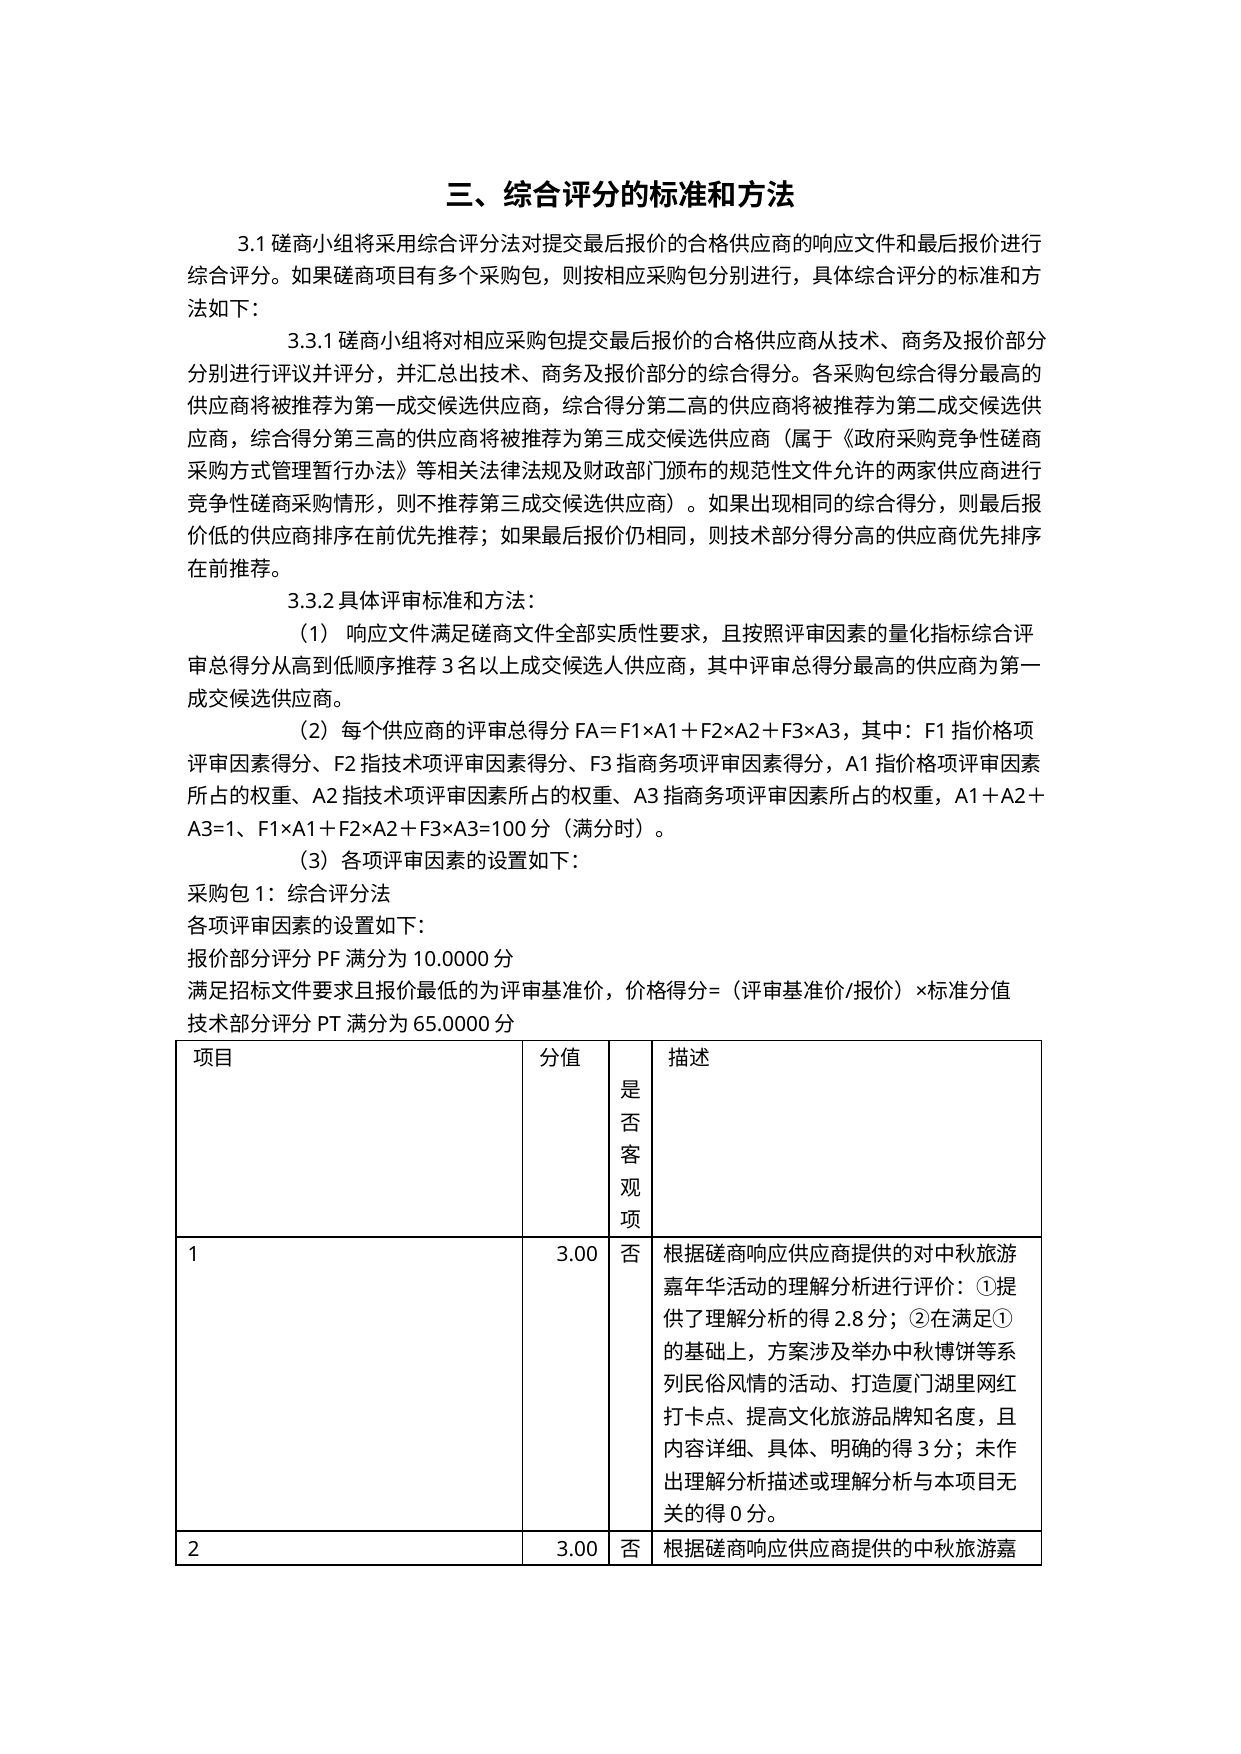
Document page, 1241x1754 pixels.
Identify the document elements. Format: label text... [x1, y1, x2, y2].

table_cell 否 [610, 1532, 651, 1564]
table_cell 2 [177, 1532, 522, 1564]
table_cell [653, 1532, 1041, 1564]
table_cell 1 [177, 1238, 522, 1530]
table_header 是否客观项 [610, 1041, 651, 1236]
text 3.1磋商小组将采用综合评分法对提交最后报价的合格供应商的响应文件和最后报价进行综合评分。如果磋商项目有多个采购包，则按相应采购包分别进行，具体综合评分的标准和方法如下： [187, 227, 1053, 324]
table_cell 3.00 [523, 1238, 608, 1530]
text 三、综合评分的标准和方法 [187, 162, 1053, 227]
text （1） 响应文件满足磋商文件全部实质性要求，且按照评审因素的量化指标综合评审总得分从高到低顺序推荐3名以上成交候选人供应商，其中评审总得分最高的供应商为第一成交候选供应商。 [187, 617, 1053, 714]
table_cell 根据磋商响应供应商提供的对中秋旅游嘉年华活动的理解分析进行评价：①提供了理解分析的得2.8分；②在满足①的基础上，方案涉及举办中秋博饼等系列民俗风情的活动、打造厦门湖里网红打卡点、提高文化旅游品牌知名度，且内容详细、具体、明确的得3分；未作出理解分析描述或理解分析与本项目无关的得0分。 [653, 1238, 1041, 1530]
table_header 描述 [653, 1041, 1041, 1236]
text 采购包1：综合评分法 [187, 877, 1053, 909]
table_cell 否 [610, 1238, 651, 1530]
text 报价部分评分PF 满分为10.0000分 [187, 942, 1053, 974]
table_cell 3.00 [523, 1532, 608, 1564]
text 3.3.1磋商小组将对相应采购包提交最后报价的合格供应商从技术、商务及报价部分分别进行评议并评分，并汇总出技术、商务及报价部分的综合得分。各采购包综合得分最高的供应商将被推荐为第一成交候选供应商，综合得分第二高的供应商将被推荐为第二成交候选供应商，综合得分第三高的供应商将被推荐为第三成交候选供应商（属于《政府采购竞争性磋商采购方式管理暂行办法》等相关法律法规及财政部门颁布的规范性文件允许的两家供应商进行竞争性磋商采购情形，则不推荐第三成交候选供应商）。如果出现相同的综合得分，则最后报价低的供应商排序在前优先推荐；如果最后报价仍相同，则技术部分得分高的供应商优先排序在前推荐。 [187, 324, 1053, 584]
text （3）各项评审因素的设置如下： [187, 844, 1053, 877]
text 满足招标文件要求且报价最低的为评审基准价，价格得分=（评审基准价/报价）×标准分值 [187, 974, 1053, 1007]
text （2）每个供应商的评审总得分FA＝F1×A1＋F2×A2＋F3×A3，其中：F1指价格项评审因素得分、F2指技术项评审因素得分、F3指商务项评审因素得分，A1指价格项评审因素所占的权重、A2指技术项评审因素所占的权重、A3指商务项评审因素所占的权重，A1＋A2＋A3=1、F1×A1＋F2×A2＋F3×A3=100分（满分时）。 [187, 714, 1053, 844]
table_header 分值 [523, 1041, 608, 1236]
text 各项评审因素的设置如下： [187, 909, 1053, 942]
text 3.3.2具体评审标准和方法： [187, 584, 1053, 617]
text 技术部分评分PT 满分为65.0000分 [187, 1007, 1053, 1039]
table_header 项目 [177, 1041, 522, 1236]
